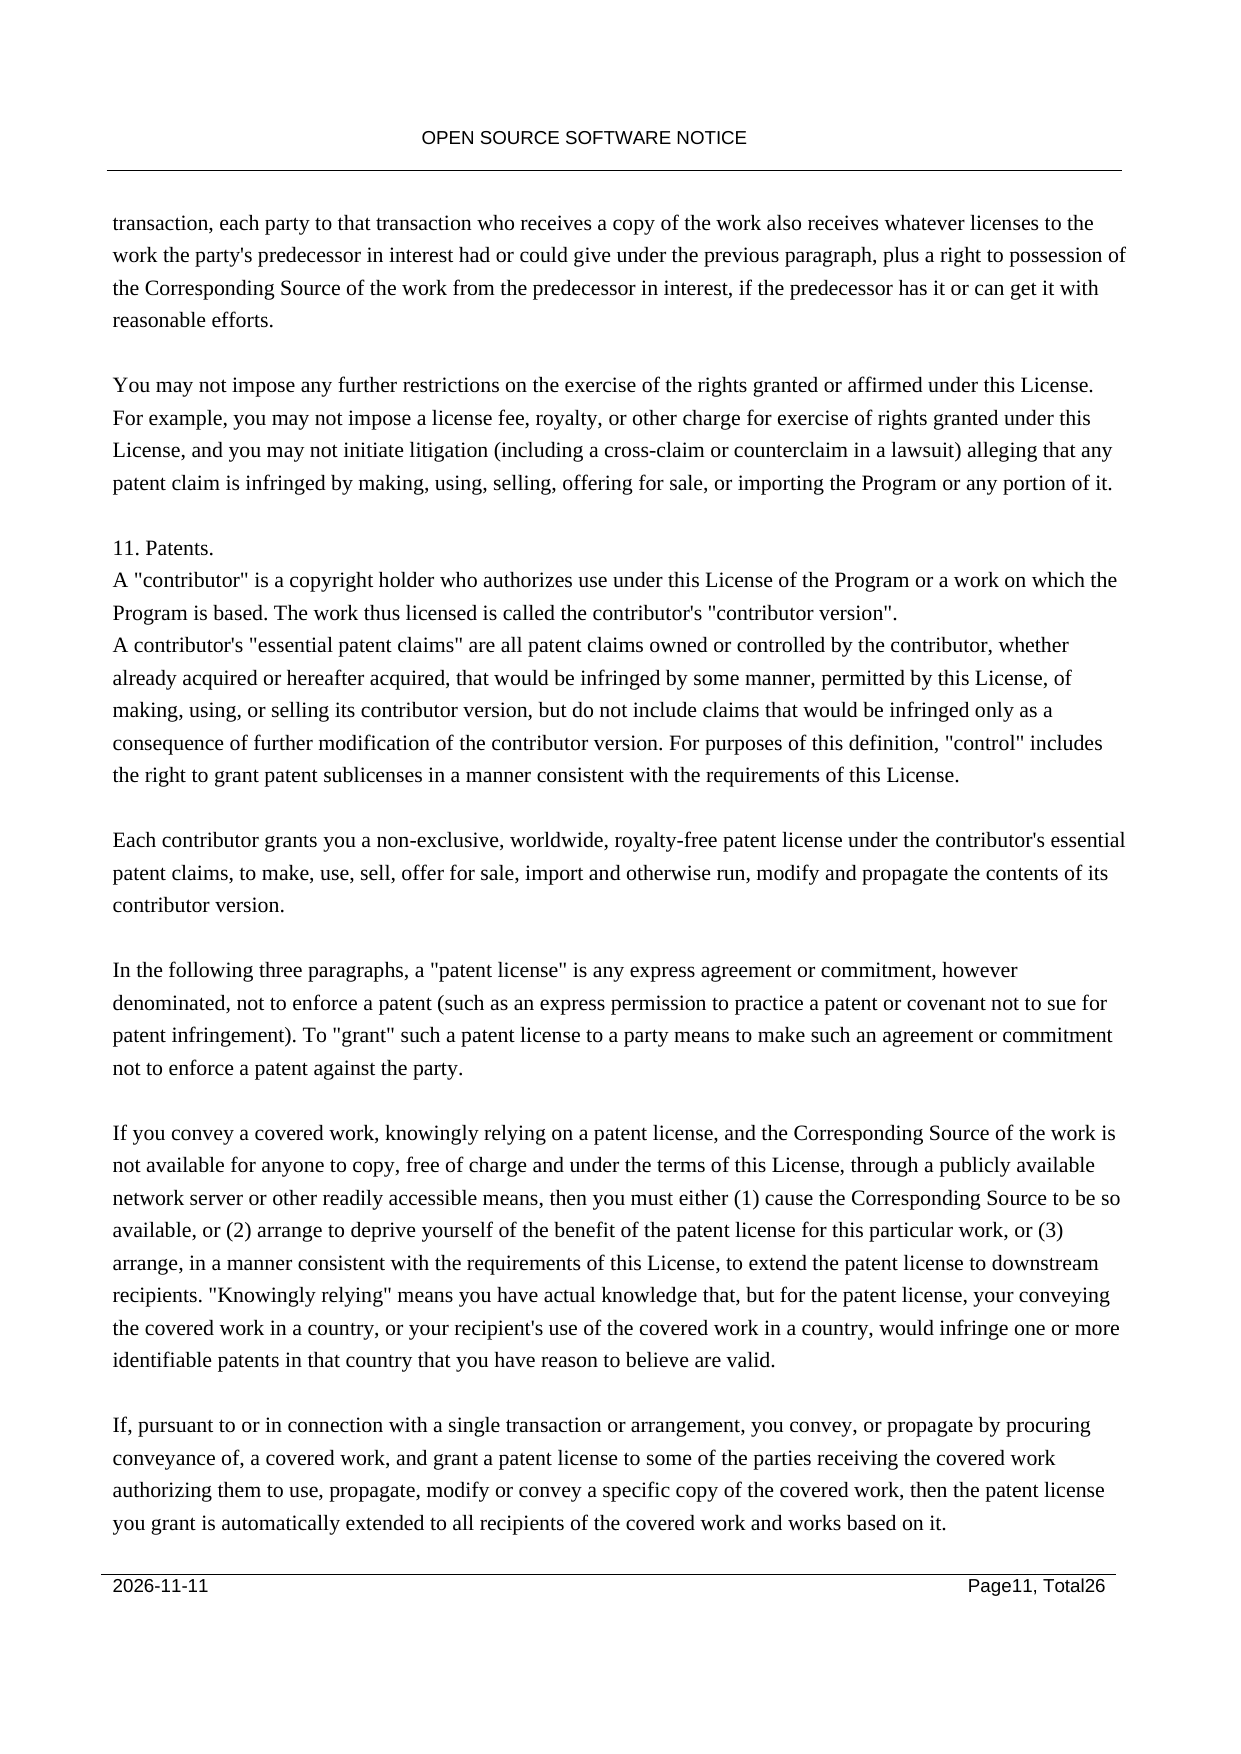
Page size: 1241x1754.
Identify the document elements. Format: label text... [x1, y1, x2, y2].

text Each contributor grants you a non-exclusive, worldwide, royalty-free patent license under the contributor's essential patent claims, to make, use, sell, offer for sale, import and otherwise run, modify and propagate the contents of its contributor version. [112, 824, 1128, 921]
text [112, 206, 1128, 336]
text If, pursuant to or in connection with a single transaction or arrangement, you convey, or propagate by procuring conveyance of, a covered work, and grant a patent license to some of the parties receiving the covered work authorizing them to use, propagate, modify or convey a specific copy of the covered work, then the patent license you grant is automatically extended to all recipients of the covered work and works based on it. [112, 1409, 1128, 1539]
text 11. Patents. [112, 531, 1128, 564]
text A "contributor" is a copyright holder who authorizes use under this License of the Program or a work on which the Program is based. The work thus licensed is called the contributor's "contributor version". [112, 564, 1128, 629]
text In the following three paragraphs, a "patent license" is any express agreement or commitment, however denominated, not to enforce a patent (such as an express permission to practice a patent or covenant not to sue for patent infringement). To "grant" such a patent license to a party means to make such an agreement or commitment not to enforce a patent against the party. [112, 954, 1128, 1084]
text You may not impose any further restrictions on the exercise of the rights granted or affirmed under this License. For example, you may not impose a license fee, royalty, or other charge for exercise of rights granted under this License, and you may not initiate litigation (including a cross-claim or counterclaim in a lawsuit) alleging that any patent claim is infringed by making, using, selling, offering for sale, or importing the Program or any portion of it. [112, 369, 1128, 499]
text If you convey a covered work, knowingly relying on a patent license, and the Corresponding Source of the work is not available for anyone to copy, free of charge and under the terms of this License, through a publicly available network server or other readily accessible means, then you must either (1) cause the Corresponding Source to be so available, or (2) arrange to deprive yourself of the benefit of the patent license for this particular work, or (3) arrange, in a manner consistent with the requirements of this License, to extend the patent license to downstream recipients. "Knowingly relying" means you have actual knowledge that, but for the patent license, your conveying the covered work in a country, or your recipient's use of the covered work in a country, would infringe one or more identifiable patents in that country that you have reason to believe are valid. [112, 1116, 1128, 1376]
text A contributor's "essential patent claims" are all patent claims owned or controlled by the contributor, whether already acquired or hereafter acquired, that would be infringed by some manner, permitted by this License, of making, using, or selling its contributor version, but do not include claims that would be infringed only as a consequence of further modification of the contributor version. For purposes of this definition, "control" includes the right to grant patent sublicenses in a manner consistent with the requirements of this License. [112, 629, 1128, 791]
